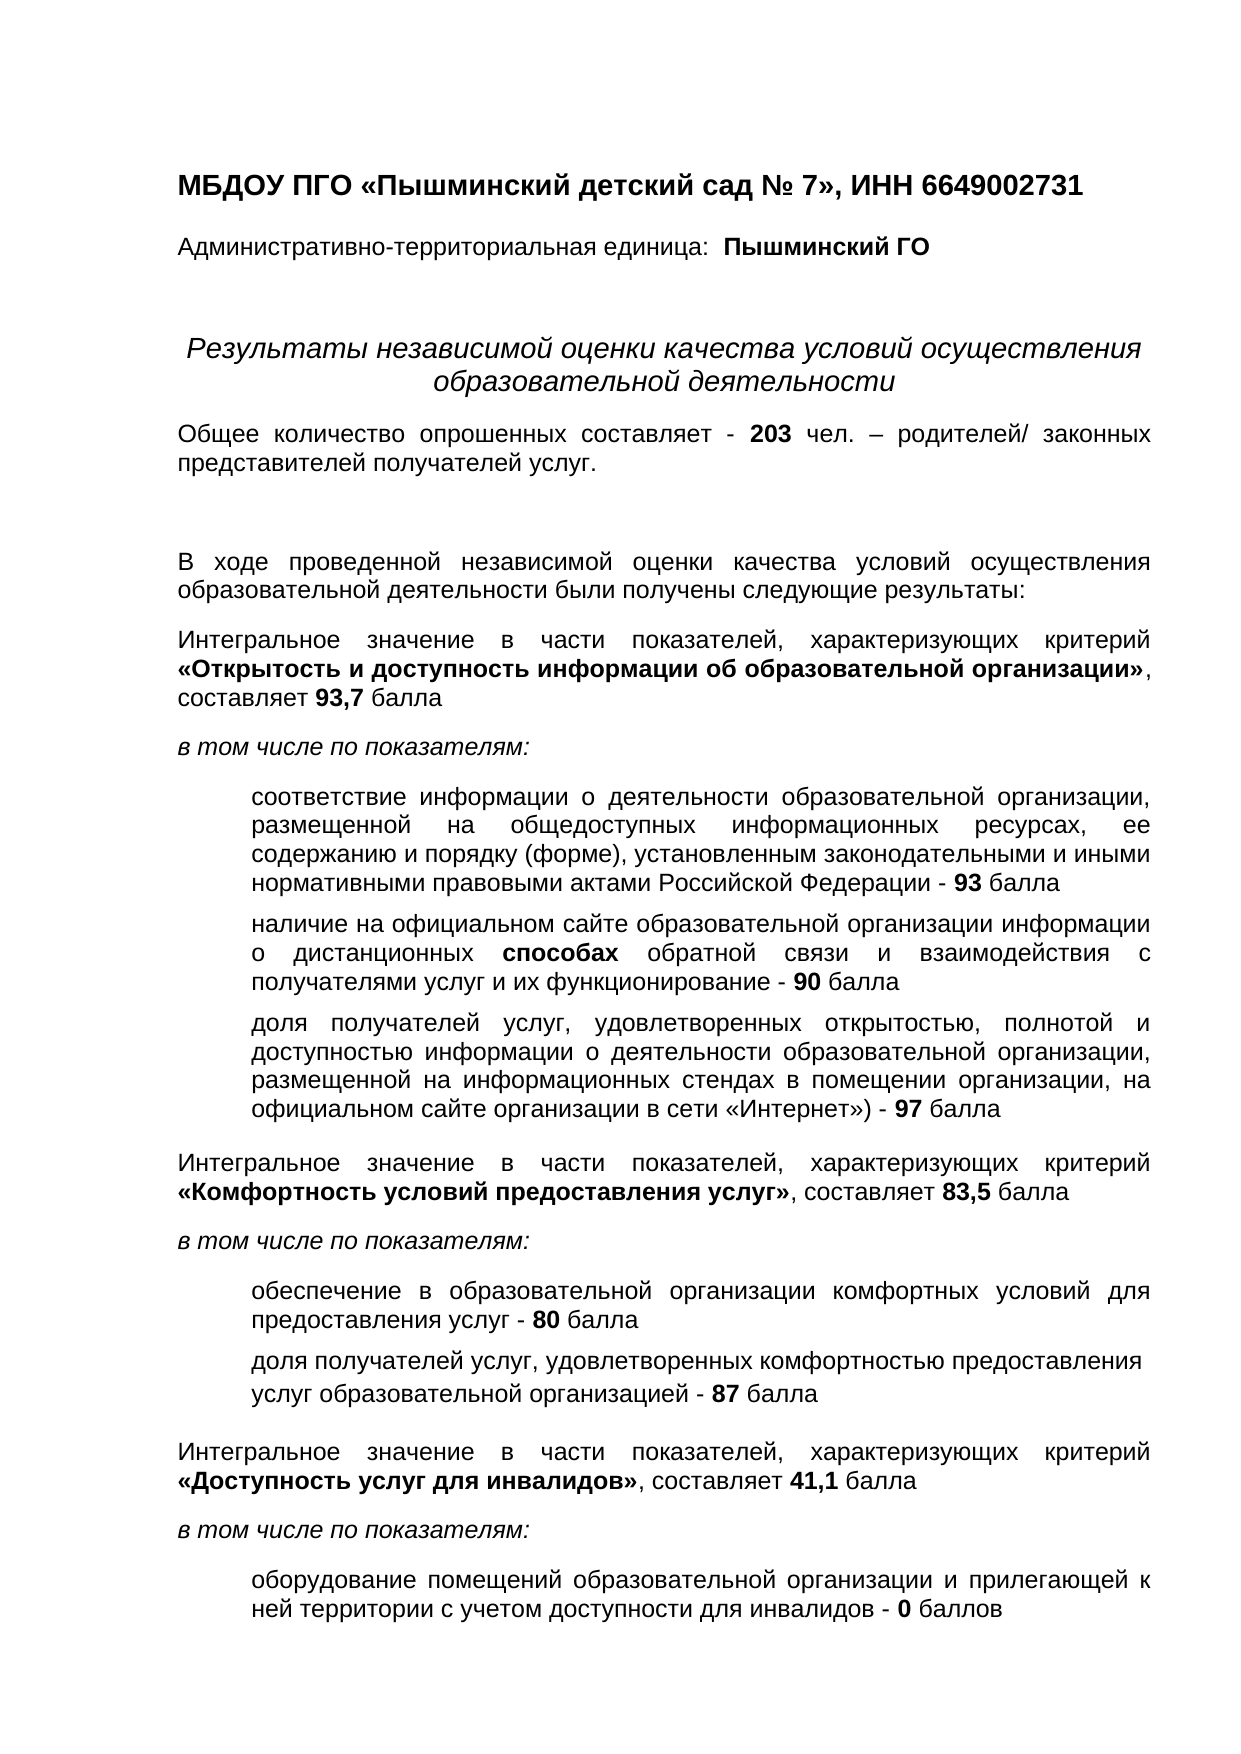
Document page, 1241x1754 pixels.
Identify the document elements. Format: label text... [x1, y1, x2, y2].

text в том числе по показателям: [177, 732, 1152, 761]
text Интегральное значение в части показателей, характеризующих критерий «Доступность услуг для инвалидов», составляет 41,1 балла [177, 1437, 1152, 1494]
text обеспечение в образовательной организации комфортных условий для предоставления услуг - 80 балла [251, 1276, 1152, 1333]
subtitle МБДОУ ПГО «Пышминский детский сад № 7», ИНН 6649002731 [177, 168, 1152, 202]
text в том числе по показателям: [177, 1515, 1152, 1544]
text соответствие информации о деятельности образовательной организации, размещенной на общедоступных информационных ресурсах, ее содержанию и порядку (форме), установленным законодательными и иными нормативными правовыми актами Российской Федерации - 93 балла [251, 782, 1152, 897]
text Результаты независимой оценки качества условий осуществления образовательной деятельности [177, 331, 1152, 398]
text доля получателей услуг, удовлетворенных комфортностью предоставления услуг образовательной организацией - 87 балла [251, 1346, 1152, 1408]
text Интегральное значение в части показателей, характеризующих критерий «Комфортность условий предоставления услуг», составляет 83,5 балла [177, 1148, 1152, 1205]
text Интегральное значение в части показателей, характеризующих критерий «Открытость и доступность информации об образовательной организации», составляет 93,7 балла [177, 625, 1152, 711]
text Административно-территориальная единица: Пышминский ГО [177, 232, 1152, 260]
text оборудование помещений образовательной организации и прилегающей к ней территории с учетом доступности для инвалидов - 0 баллов [251, 1565, 1152, 1622]
text В ходе проведенной независимой оценки качества условий осуществления образовательной деятельности были получены следующие результаты: [177, 547, 1152, 604]
text в том числе по показателям: [177, 1226, 1152, 1255]
text доля получателей услуг, удовлетворенных открытостью, полнотой и доступностью информации о деятельности образовательной организации, размещенной на информационных стендах в помещении организации, на официальном сайте организации в сети «Интернет») - 97 балла [251, 1008, 1152, 1123]
text Общее количество опрошенных составляет - 203 чел. – родителей/ законных представителей получателей услуг. [177, 419, 1152, 476]
text наличие на официальном сайте образовательной организации информации о дистанционных способах обратной связи и взаимодействия с получателями услуг и их функционирование - 90 балла [251, 909, 1152, 995]
